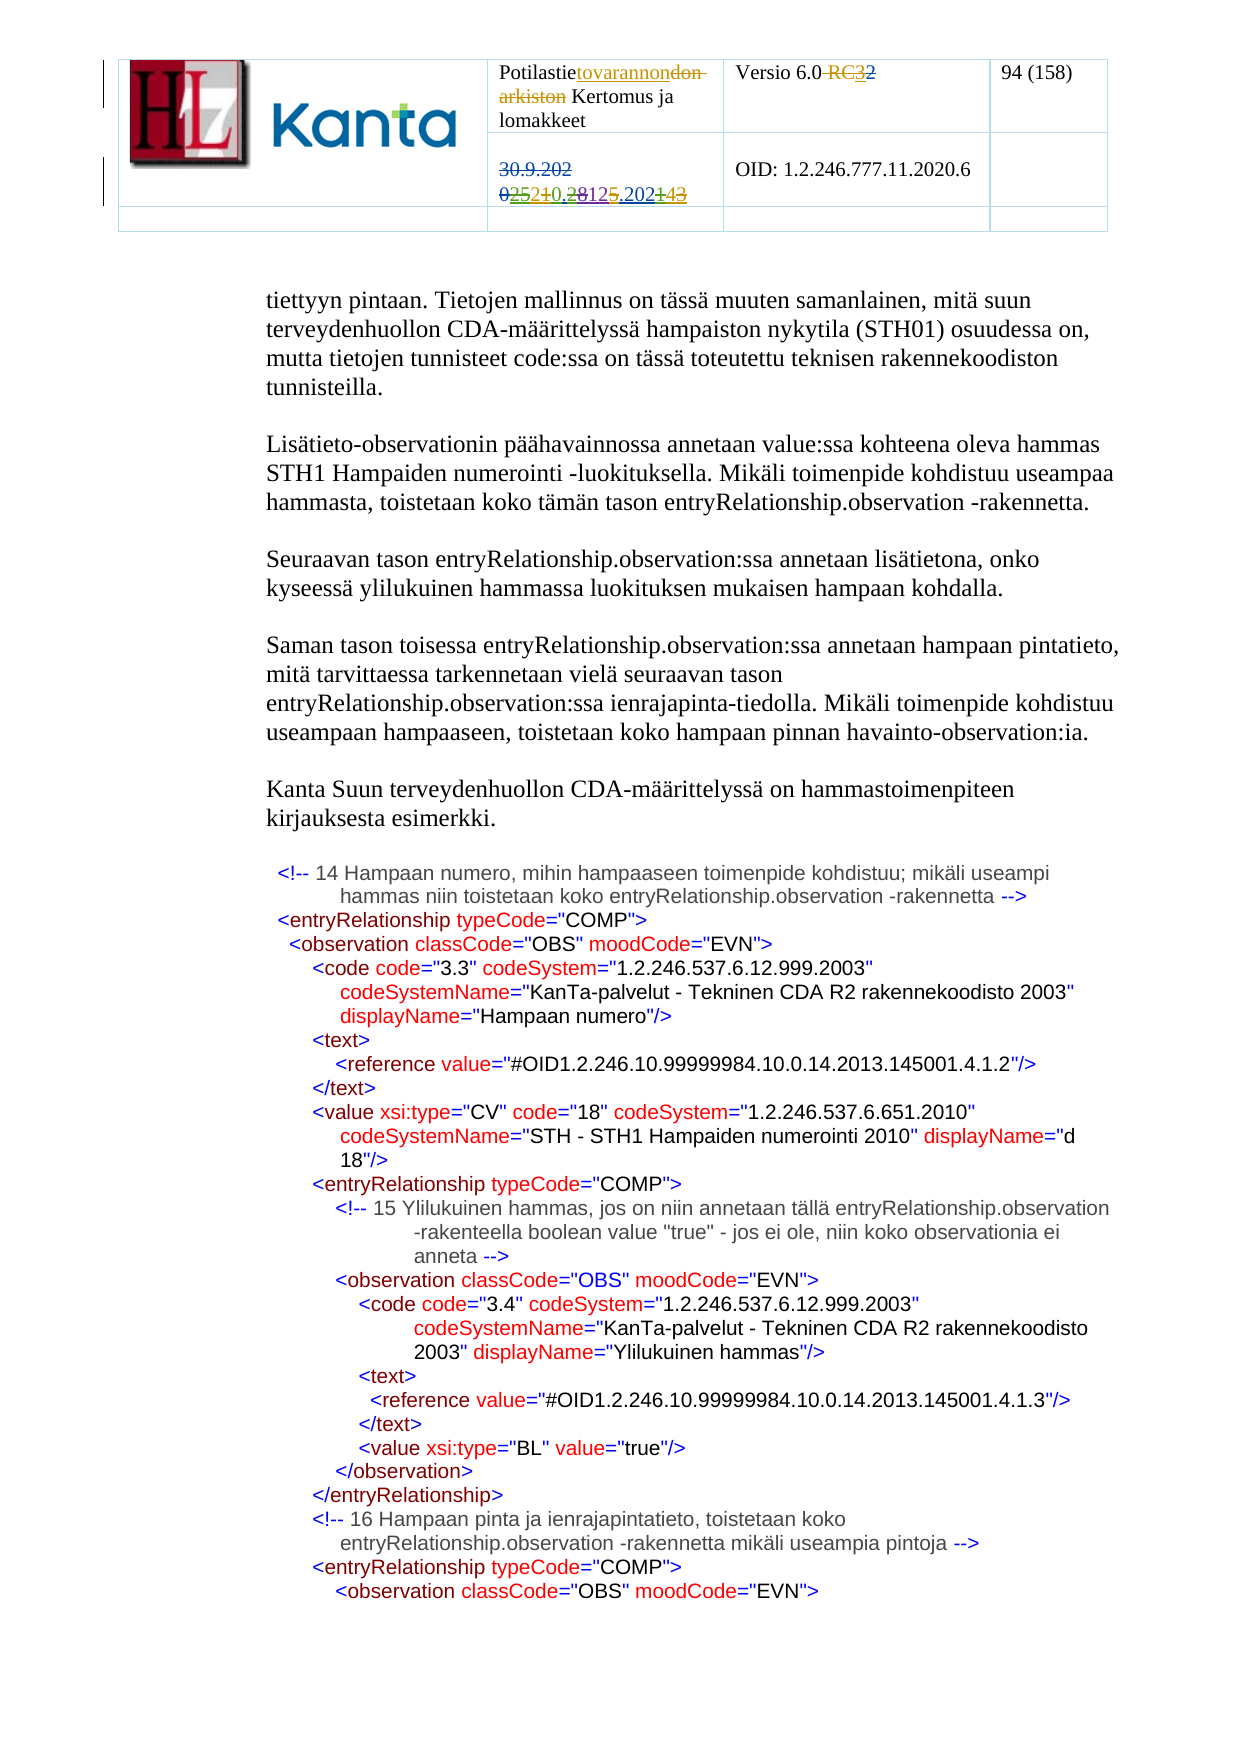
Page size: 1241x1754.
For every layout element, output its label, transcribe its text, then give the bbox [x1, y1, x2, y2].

text <entryRelationship typeCode="COMP"> [266, 908, 1122, 932]
text <value xsi:type="BL" value="true"/> [266, 1435, 1122, 1459]
text Saman tason toisessa entryRelationship.observation:ssa annetaan hampaan pintatieto, mitä tarvittaessa tarkennetaan vielä seuraavan tason entryRelationship.observation:ssa ienrajapinta-tiedolla. Mikäli toimenpide kohdistuu useampaan hampaaseen, toistetaan koko hampaan pinnan havainto-observation:ia. [266, 630, 1122, 745]
text <!-- 14 Hampaan numero, mihin hampaaseen toimenpide kohdistuu; mikäli useampi hammas niin toistetaan koko entryRelationship.observation -rakennetta --> [266, 860, 1122, 908]
text </text> [266, 1076, 1122, 1100]
text <reference value="#OID1.2.246.10.99999984.10.0.14.2013.145001.4.1.2"/> [266, 1052, 1122, 1076]
text <observation classCode="OBS" moodCode="EVN"> [266, 932, 1122, 956]
text <!-- 15 Ylilukuinen hammas, jos on niin annetaan tällä entryRelationship.observation -rakenteella boolean value "true" - jos ei ole, niin koko observationia ei anneta --> [266, 1196, 1122, 1268]
text Kanta Suun terveydenhuollon CDA-määrittelyssä on hammastoimenpiteen kirjauksesta esimerkki. [266, 774, 1122, 832]
text Seuraavan tason entryRelationship.observation:ssa annetaan lisätietona, onko kyseessä ylilukuinen hammassa luokituksen mukaisen hampaan kohdalla. [266, 544, 1122, 602]
picture [264, 93, 467, 159]
text </observation> [266, 1459, 1122, 1483]
text <reference value="#OID1.2.246.10.99999984.10.0.14.2013.145001.4.1.3"/> [266, 1387, 1122, 1411]
text <!-- 16 Hampaan pinta ja ienrajapintatieto, toistetaan koko entryRelationship.observation -rakennetta mikäli useampia pintoja --> [266, 1507, 1122, 1555]
text </entryRelationship> [266, 1483, 1122, 1507]
text <observation classCode="OBS" moodCode="EVN"> [266, 1579, 1122, 1603]
text Lisätieto-observationin päähavainnossa annetaan value:ssa kohteena oleva hammas STH1 Hampaiden numerointi -luokituksella. Mikäli toimenpide kohdistuu useampaa hammasta, toistetaan koko tämän tason entryRelationship.observation -rakennetta. [266, 429, 1122, 515]
text <entryRelationship typeCode="COMP"> [266, 1172, 1122, 1196]
text <observation classCode="OBS" moodCode="EVN"> [266, 1268, 1122, 1292]
text <text> [266, 1028, 1122, 1052]
text <code code="3.3" codeSystem="1.2.246.537.6.12.999.2003" codeSystemName="KanTa-palvelut - Tekninen CDA R2 rakennekoodisto 2003" displayName="Hampaan numero"/> [266, 956, 1122, 1028]
text <value xsi:type="CV" code="18" codeSystem="1.2.246.537.6.651.2010" codeSystemName="STH - STH1 Hampaiden numerointi 2010" displayName="d 18"/> [266, 1100, 1122, 1172]
text </text> [266, 1411, 1122, 1435]
text <text> [266, 1363, 1122, 1387]
text <code code="3.4" codeSystem="1.2.246.537.6.12.999.2003" codeSystemName="KanTa-palvelut - Tekninen CDA R2 rakennekoodisto 2003" displayName="Ylilukuinen hammas"/> [266, 1292, 1122, 1363]
text <entryRelationship typeCode="COMP"> [266, 1555, 1122, 1579]
picture [129, 60, 252, 169]
